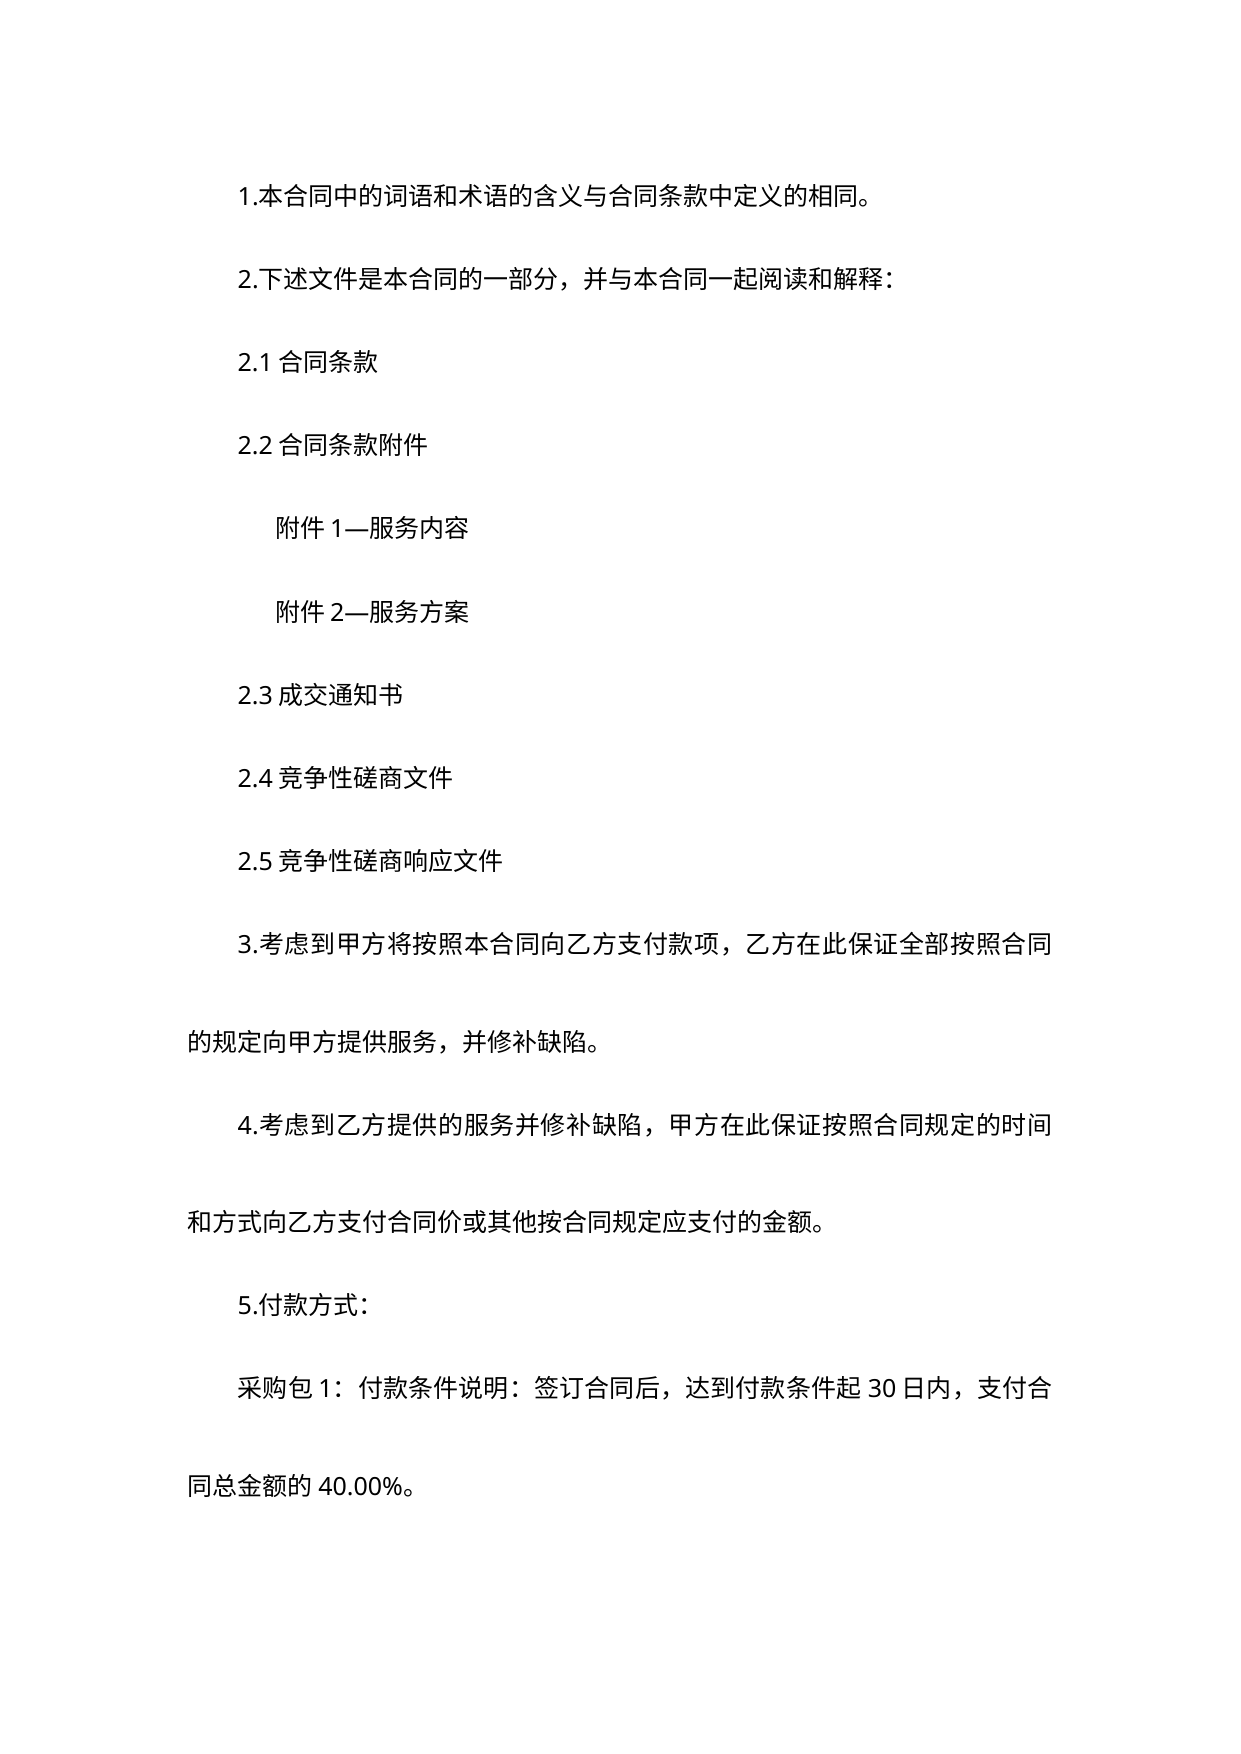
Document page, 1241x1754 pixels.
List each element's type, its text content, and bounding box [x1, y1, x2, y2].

text 采购包1：付款条件说明：签订合同后，达到付款条件起30日内，支付合同总金额的 40.00%。 [187, 1354, 1053, 1517]
text 2.5竞争性磋商响应文件 [187, 827, 1053, 892]
text 附件2—服务方案 [187, 578, 1053, 643]
text 2.2合同条款附件 [187, 411, 1053, 476]
text 5.付款方式： [187, 1271, 1053, 1336]
text 1.本合同中的词语和术语的含义与合同条款中定义的相同。 [187, 162, 1053, 227]
text 2.4竞争性磋商文件 [187, 744, 1053, 809]
text 4.考虑到乙方提供的服务并修补缺陷，甲方在此保证按照合同规定的时间和方式向乙方支付合同价或其他按合同规定应支付的金额。 [187, 1091, 1053, 1253]
text 2.下述文件是本合同的一部分，并与本合同一起阅读和解释： [187, 245, 1053, 310]
text 附件1—服务内容 [187, 494, 1053, 559]
text 2.1合同条款 [187, 328, 1053, 393]
text 2.3成交通知书 [187, 661, 1053, 726]
text 3.考虑到甲方将按照本合同向乙方支付款项，乙方在此保证全部按照合同的规定向甲方提供服务，并修补缺陷。 [187, 910, 1053, 1073]
